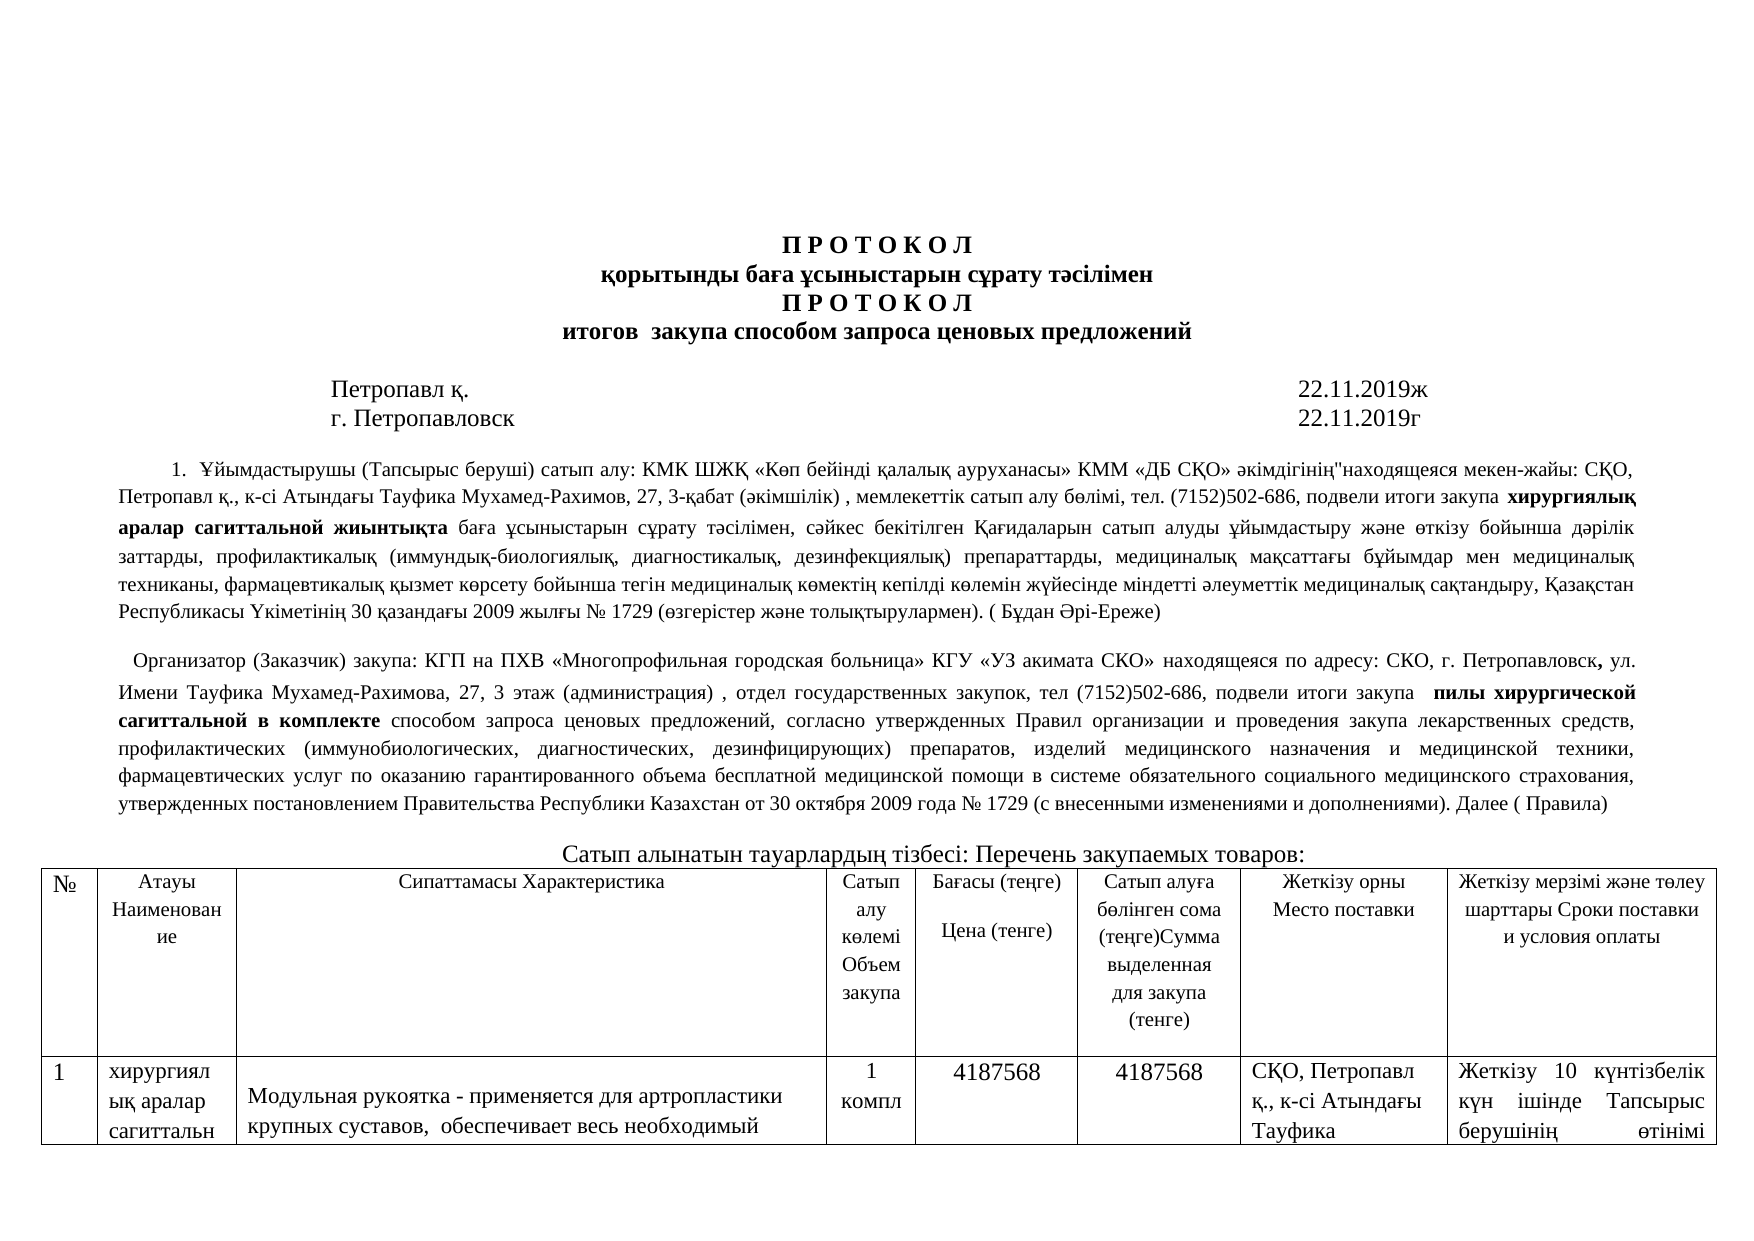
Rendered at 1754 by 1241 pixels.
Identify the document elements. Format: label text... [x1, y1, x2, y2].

table_header Сатып алу көлемі Объем закупа [827, 869, 915, 1056]
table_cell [237, 1057, 826, 1144]
table_cell 1 [42, 1057, 97, 1144]
text 1. Ұйымдастырушы (Тапсырыс беруші) сатып алу: КМК ШЖҚ «Көп бейінді қалалық ауруханасы» КММ «ДБ СҚО» әкімдігінің"находящеяся мекен-жайы: СҚО, Петропавл қ., к-сі Атындағы Тауфика Мухамед-Рахимов, 27, 3-қабат (әкімшілік) , мемлекеттік сатып алу бөлімі, тел. (7152)502-686, подвели итоги закупа хирургиялық аралар сагиттальной жиынтықта баға ұсыныстарын сұрату тәсілімен, сәйкес бекітілген Қағидаларын сатып алуды ұйымдастыру және өткізу бойынша дәрілік заттарды, профилактикалық (иммундық-биологиялық, диагностикалық, дезинфекциялық) препараттарды, медициналық мақсаттағы бұйымдар мен медициналық техниканы, фармацевтикалық қызмет көрсету бойынша тегін медициналық көмектің кепілді көлемін жүйесінде міндетті әлеуметтік медициналық сақтандыру, Қазақстан Республикасы Үкіметінің 30 қазандағы 2009 жылғы № 1729 (өзгерістер және толықтырулармен). ( Бұдан Әрі-Ереже) [118, 457, 1636, 623]
table_cell 4187568 [916, 1057, 1077, 1144]
table_header Сатып алуға бөлінген сома (теңге)Сумма выделенная для закупа (тенге) [1078, 869, 1240, 1056]
text Организатор (Заказчик) закупа: КГП на ПХВ «Многопрофильная городская больница» КГУ «УЗ акимата СКО» находящеяся по адресу: СКО, г. Петропавловск, ул. Имени Тауфика Мухамед-Рахимова, 27, 3 этаж (администрация) , отдел государственных закупок, тел (7152)502-686, подвели итоги закупа пилы хирургической сагиттальной в комплекте способом запроса ценовых предложений, согласно утвержденных Правил организации и проведения закупа лекарственных средств, профилактических (иммунобиологических, диагностических, дезинфицирующих) препаратов, изделий медицинского назначения и медицинской техники, фармацевтических услуг по оказанию гарантированного объема бесплатной медицинской помощи в системе обязательного социального медицинского страхования, утвержденных постановлением Правительства Республики Казахстан от 30 октября 2009 года № 1729 (с внесенными изменениями и дополнениями). Далее ( Правила) [118, 648, 1636, 815]
text итогов закупа способом запроса ценовых предложений [118, 316, 1636, 345]
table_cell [1241, 1057, 1447, 1144]
text Петропавл қ. 22.11.2019ж [118, 374, 1636, 403]
table_header Бағасы (теңге) Цена (тенге) [916, 869, 1077, 1056]
text П Р О Т О К О Л [118, 288, 1636, 316]
table_header Сипаттамасы Характеристика [237, 869, 826, 1056]
table_header Жеткізу мерзімі және төлеу шарттары Сроки поставки и условия оплаты [1448, 869, 1716, 1056]
table_header № [42, 869, 97, 1056]
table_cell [98, 1057, 236, 1144]
table_cell 1 комплект [827, 1057, 915, 1144]
table_cell 4187568 [1078, 1057, 1240, 1144]
text қорытынды баға ұсыныстарын сұрату тәсілімен [118, 259, 1636, 288]
text г. Петропавловск 22.11.2019г [118, 403, 1636, 431]
table_header Жеткізу орны Место поставки [1241, 869, 1447, 1056]
text Сатып алынатын тауарлардың тізбесі: Перечень закупаемых товаров: [118, 839, 1636, 868]
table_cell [1448, 1057, 1716, 1144]
table_header Атауы Наименование [98, 869, 236, 1056]
text П Р О Т О К О Л [118, 230, 1636, 259]
